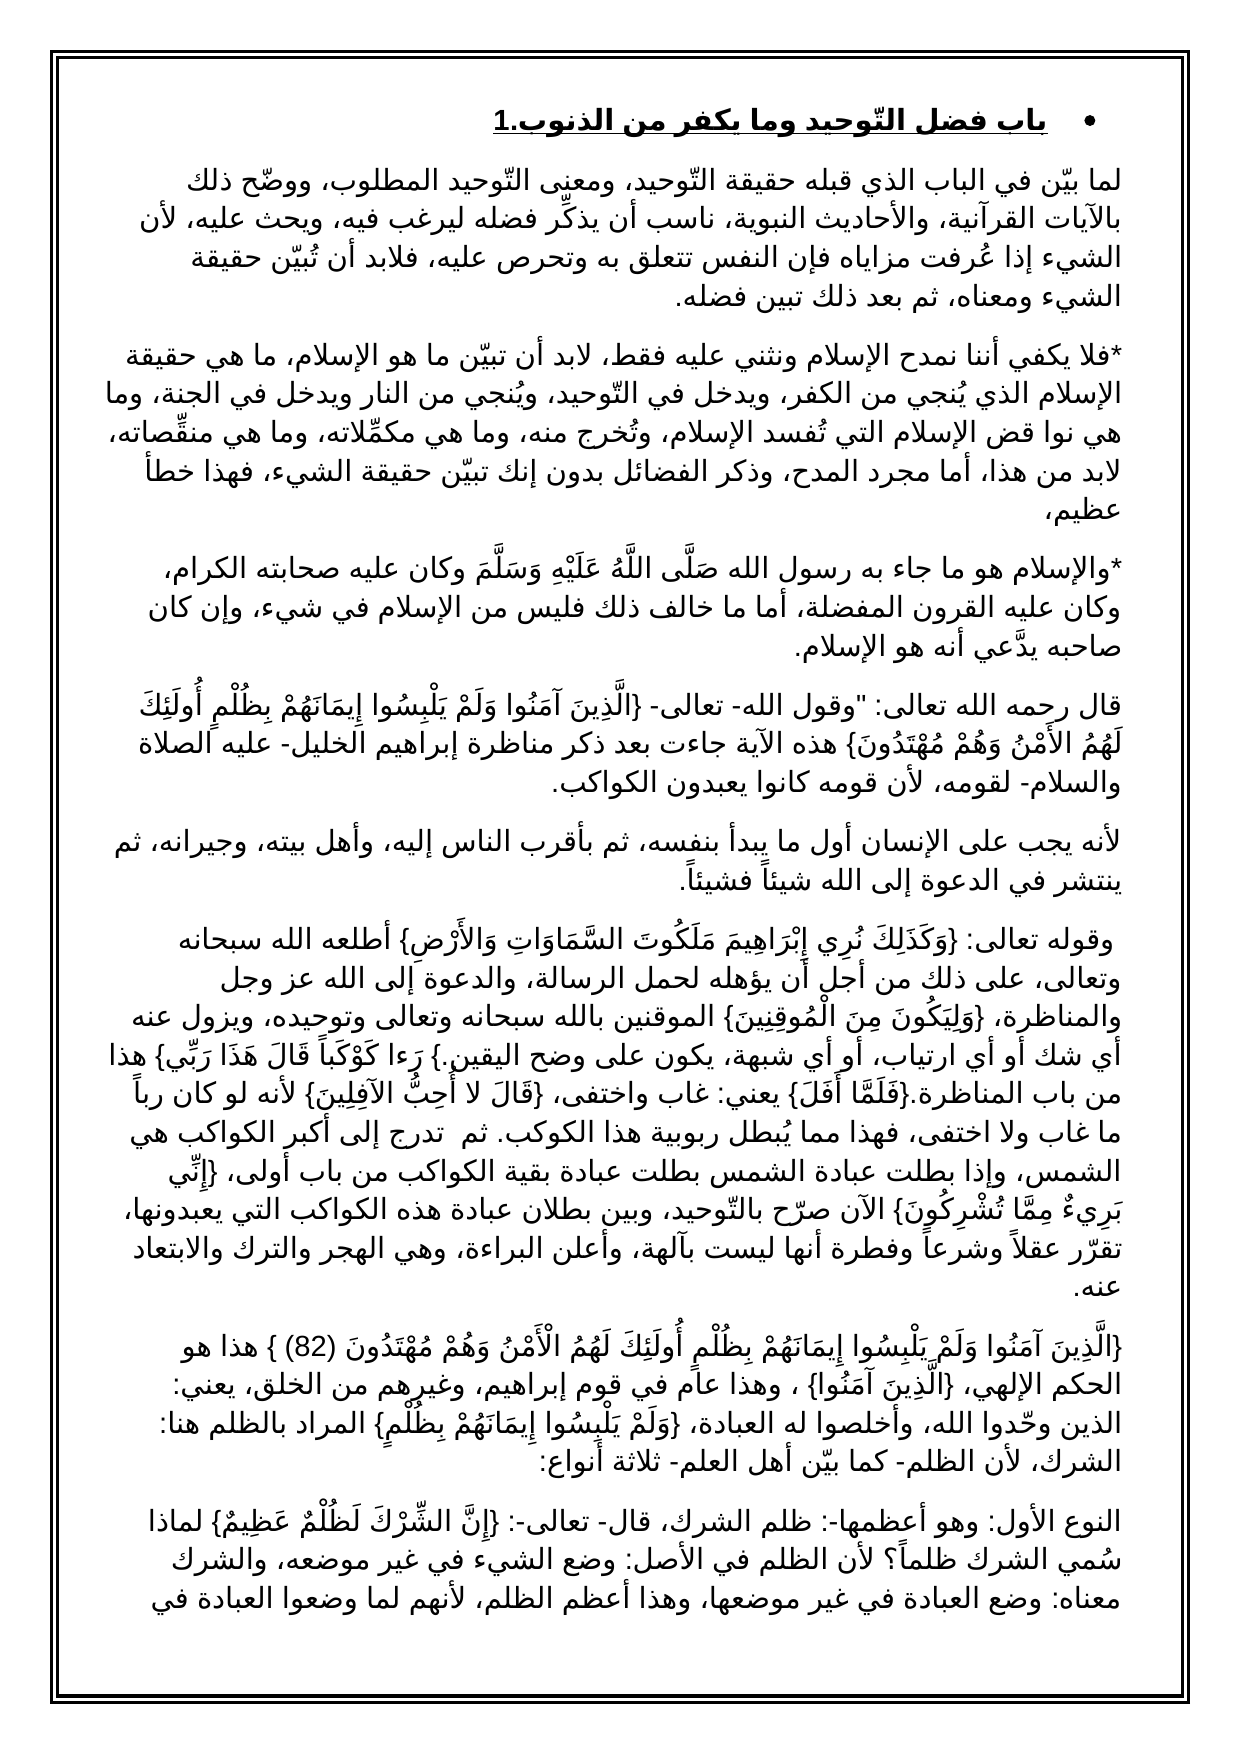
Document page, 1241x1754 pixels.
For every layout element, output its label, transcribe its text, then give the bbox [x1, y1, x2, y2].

text *والإسلام هو ما جاء به رسول الله صَلَّى اللَّهُ عَلَيْهِ وَسَلَّمَ وكان عليه صحابته الكرام، وكان عليه القرون المفضلة، أما ما خالف ذلك فليس من الإسلام في شيء، وإن كان صاحبه يدَّعي أنه هو الإسلام. [103, 552, 1122, 662]
list باب فضل التّوحيد وما يكفر من الذنوب.1 [103, 103, 1085, 137]
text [103, 1504, 1122, 1614]
text لأنه يجب على الإنسان أول ما يبدأ بنفسه، ثم بأقرب الناس إليه، وأهل بيته، وجيرانه، ثم ينتشر في الدعوة إلى الله شيئاً فشيئاً. [103, 824, 1122, 897]
text قال رحمه الله تعالى: "وقول الله- تعالى- {الَّذِينَ آمَنُوا وَلَمْ يَلْبِسُوا إِيمَانَهُمْ بِظُلْمٍ أُولَئِكَ لَهُمُ الأَمْنُ وَهُمْ مُهْتَدُونَ} هذه الآية جاءت بعد ذكر مناظرة إبراهيم الخليل- عليه الصلاة والسلام- لقومه، لأن قومه كانوا يعبدون الكواكب. [103, 688, 1122, 799]
text *فلا يكفي أننا نمدح الإسلام ونثني عليه فقط، لابد أن تبيّن ما هو الإسلام، ما هي حقيقة الإسلام الذي يُنجي من الكفر، ويدخل في التّوحيد، ويُنجي من النار ويدخل في الجنة، وما هي نوا قض الإسلام التي تُفسد الإسلام، وتُخرج منه، وما هي مكمِّلاته، وما هي منقِّصاته، لابد من هذا، أما مجرد المدح، وذكر الفضائل بدون إنك تبيّن حقيقة الشيء، فهذا خطأ عظيم، [103, 338, 1122, 526]
text وقوله تعالى: {وَكَذَلِكَ نُرِي إِبْرَاهِيمَ مَلَكُوتَ السَّمَاوَاتِ وَالأَرْضِ} أطلعه الله سبحانه وتعالى، على ذلك من أجل أن يؤهله لحمل الرسالة، والدعوة إلى الله عز وجل والمناظرة، {وَلِيَكُونَ مِنَ الْمُوقِنِينَ} الموقنين بالله سبحانه وتعالى وتوحيده، ويزول عنه أي شك أو أي ارتياب، أو أي شبهة، يكون على وضح اليقين.} رَءا كَوْكَباً قَالَ هَذَا رَبِّي} هذا من باب المناظرة.{فَلَمَّا أَفَلَ} يعني: غاب واختفى، {قَالَ لا أُحِبُّ الآفِلِينَ} لأنه لو كان رباً ما غاب ولا اختفى، فهذا مما يُبطل ربوبية هذا الكوكب. ثم تدرج إلى أكبر الكواكب هي الشمس، وإذا بطلت عبادة الشمس بطلت عبادة بقية الكواكب من باب أولى، {إِنِّي بَرِيءٌ مِمَّا تُشْرِكُونَ} الآن صرّح بالتّوحيد، وبين بطلان عبادة هذه الكواكب التي يعبدونها، تقرّر عقلاً وشرعاً وفطرة أنها ليست بآلهة، وأعلن البراءة، وهي الهجر والترك والابتعاد عنه. [103, 922, 1122, 1303]
text لما بيّن في الباب الذي قبله حقيقة التّوحيد، ومعنى التّوحيد المطلوب، ووضّح ذلك بالآيات القرآنية، والأحاديث النبوية، ناسب أن يذكِّر فضله ليرغب فيه، ويحث عليه، لأن الشيء إذا عُرفت مزاياه فإن النفس تتعلق به وتحرص عليه، فلابد أن تُبيّن حقيقة الشيء ومعناه، ثم بعد ذلك تبين فضله. [103, 163, 1122, 312]
text {الَّذِينَ آمَنُوا وَلَمْ يَلْبِسُوا إِيمَانَهُمْ بِظُلْمٍ أُولَئِكَ لَهُمُ الْأَمْنُ وَهُمْ مُهْتَدُونَ (82) } هذا هو الحكم الإلهي، {الَّذِينَ آمَنُوا} ، وهذا عام في قوم إبراهيم، وغيرهم من الخلق، يعني: الذين وحّدوا الله، وأخلصوا له العبادة، {وَلَمْ يَلْبِسُوا إِيمَانَهُمْ بِظُلْمٍ} المراد بالظلم هنا: الشرك، لأن الظلم- كما بيّن أهل العلم- ثلاثة أنواع: [103, 1329, 1122, 1478]
